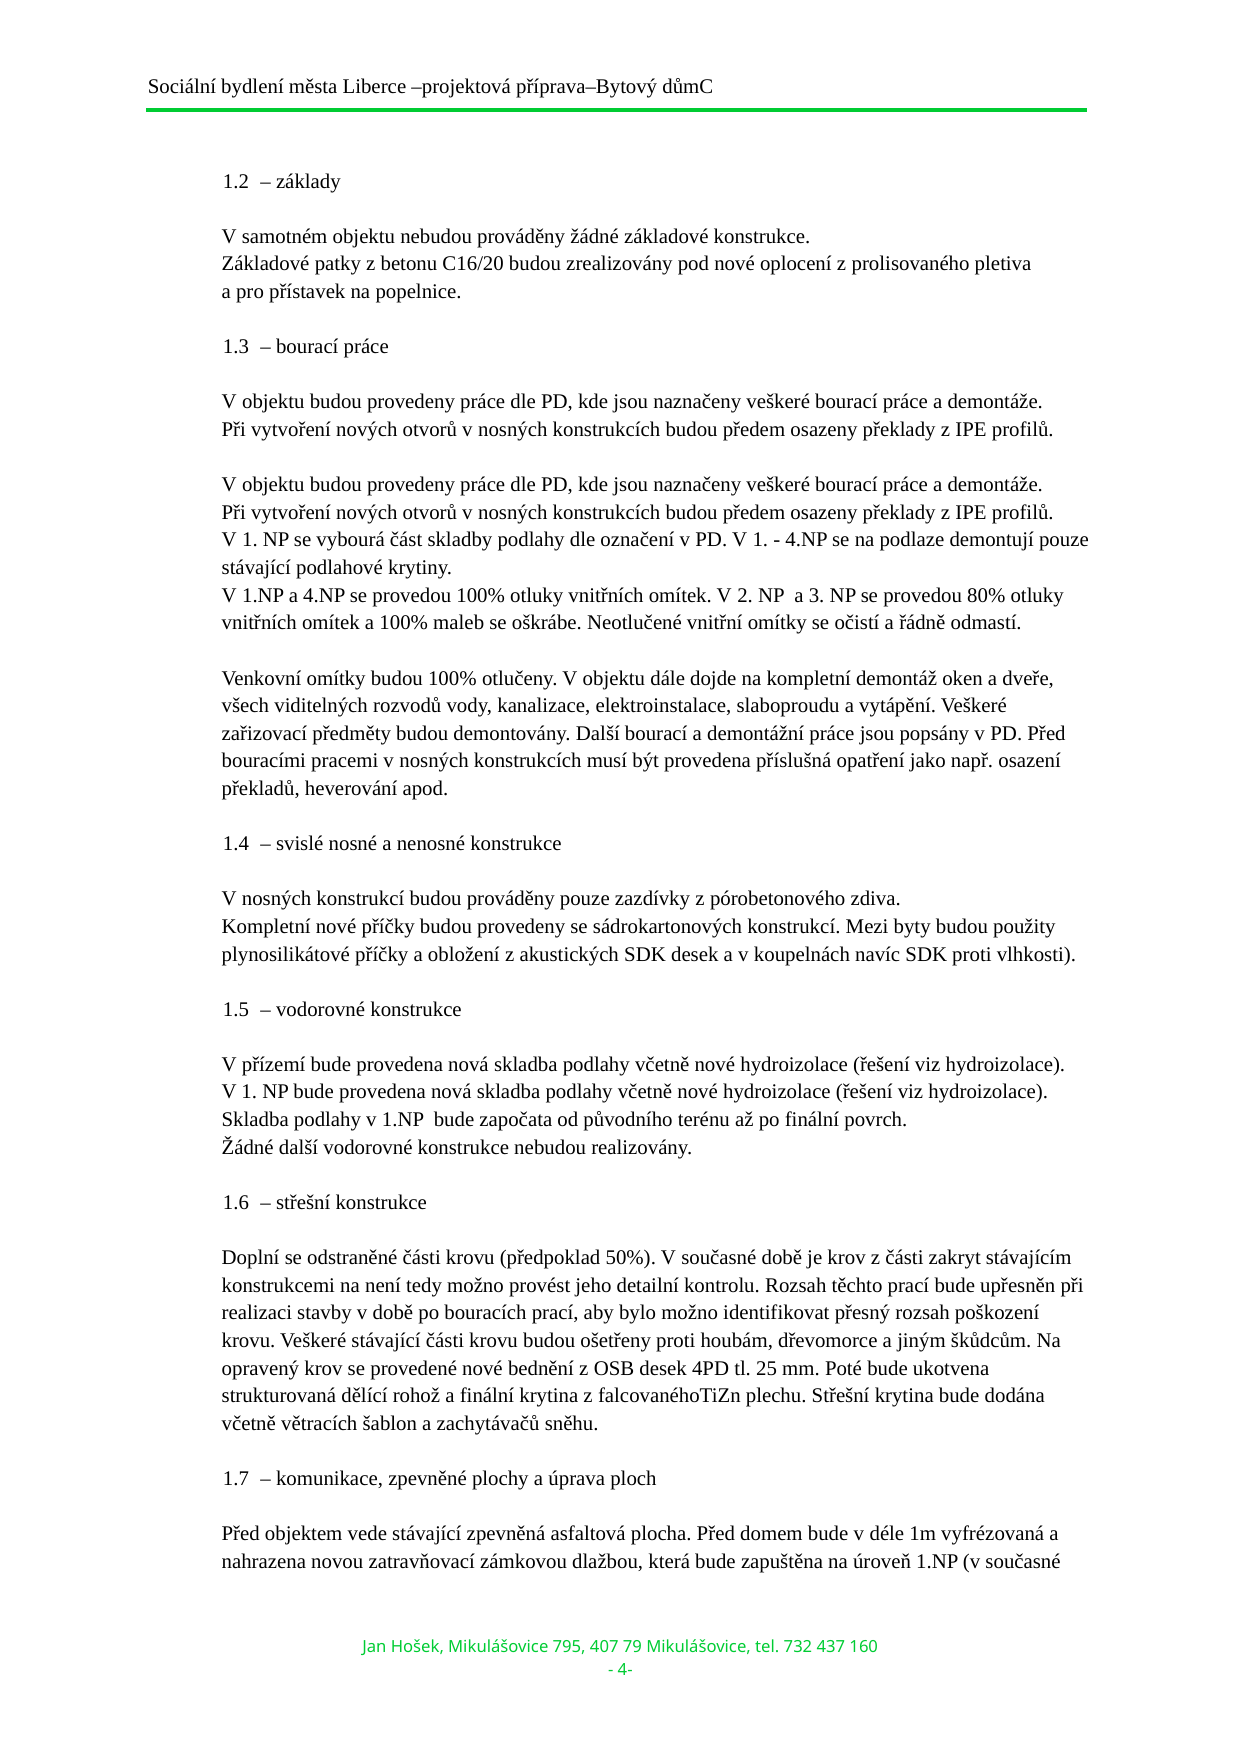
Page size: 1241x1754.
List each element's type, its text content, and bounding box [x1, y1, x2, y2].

text Skladba podlahy v 1.NP bude započata od původního terénu až po finální povrch. [221, 1107, 1093, 1131]
text Doplní se odstraněné části krovu (předpoklad 50%). V současné době je krov z části zakryt stávajícím konstrukcemi na není tedy možno provést jeho detailní kontrolu. Rozsah těchto prací bude upřesněn při realizaci stavby v době po bouracích prací, aby bylo možno identifikovat přesný rozsah poškození krovu. Veškeré stávající části krovu budou ošetřeny proti houbám, dřevomorce a jiným škůdcům. Na opravený krov se provedené nové bednění z OSB desek 4PD tl. 25 mm. Poté bude ukotvena strukturovaná dělící rohož a finální krytina z falcovanéhoTiZn plechu. Střešní krytina bude dodána včetně větracích šablon a zachytávačů sněhu. [221, 1245, 1093, 1435]
text V 1. NP se vybourá část skladby podlahy dle označení v PD. V 1. - 4.NP se na podlaze demontují pouze stávající podlahové krytiny. [221, 527, 1093, 579]
text V přízemí bude provedena nová skladba podlahy včetně nové hydroizolace (řešení viz hydroizolace). [221, 1052, 1093, 1076]
text Základové patky z betonu C16/20 budou zrealizovány pod nové oplocení z prolisovaného pletiva [221, 251, 1093, 275]
list – základy [223, 168, 1093, 193]
text a pro přístavek na popelnice. [221, 279, 1093, 303]
list – svislé nosné a nenosné konstrukce [223, 831, 1093, 855]
text Venkovní omítky budou 100% otlučeny. V objektu dále dojde na kompletní demontáž oken a dveře, všech viditelných rozvodů vody, kanalizace, elektroinstalace, slaboproudu a vytápění. Veškeré zařizovací předměty budou demontovány. Další bourací a demontážní práce jsou popsány v PD. Před bouracími pracemi v nosných konstrukcích musí být provedena příslušná opatření jako např. osazení překladů, heverování apod. [221, 665, 1093, 800]
text Při vytvoření nových otvorů v nosných konstrukcích budou předem osazeny překlady z IPE profilů. [221, 500, 1093, 524]
text V objektu budou provedeny práce dle PD, kde jsou naznačeny veškeré bourací práce a demontáže. [221, 389, 1093, 413]
list – bourací práce [223, 334, 1093, 358]
text V nosných konstrukcí budou prováděny pouze zazdívky z pórobetonového zdiva. [221, 886, 1093, 910]
text V samotném objektu nebudou prováděny žádné základové konstrukce. [221, 224, 1093, 248]
list – střešní konstrukce [223, 1190, 1093, 1214]
list – komunikace, zpevněné plochy a úprava ploch [223, 1466, 1093, 1490]
text V 1. NP bude provedena nová skladba podlahy včetně nové hydroizolace (řešení viz hydroizolace). [221, 1079, 1093, 1103]
text Žádné další vodorovné konstrukce nebudou realizovány. [221, 1135, 1093, 1159]
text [221, 1521, 1093, 1573]
text V 1.NP a 4.NP se provedou 100% otluky vnitřních omítek. V 2. NP a 3. NP se provedou 80% otluky vnitřních omítek a 100% maleb se oškrábe. Neotlučené vnitřní omítky se očistí a řádně odmastí. [221, 583, 1093, 634]
text V objektu budou provedeny práce dle PD, kde jsou naznačeny veškeré bourací práce a demontáže. [221, 472, 1093, 496]
list – vodorovné konstrukce [223, 997, 1093, 1021]
text Kompletní nové příčky budou provedeny se sádrokartonových konstrukcí. Mezi byty budou použity plynosilikátové příčky a obložení z akustických SDK desek a v koupelnách navíc SDK proti vlhkosti). [221, 914, 1093, 966]
text Při vytvoření nových otvorů v nosných konstrukcích budou předem osazeny překlady z IPE profilů. [221, 417, 1093, 441]
